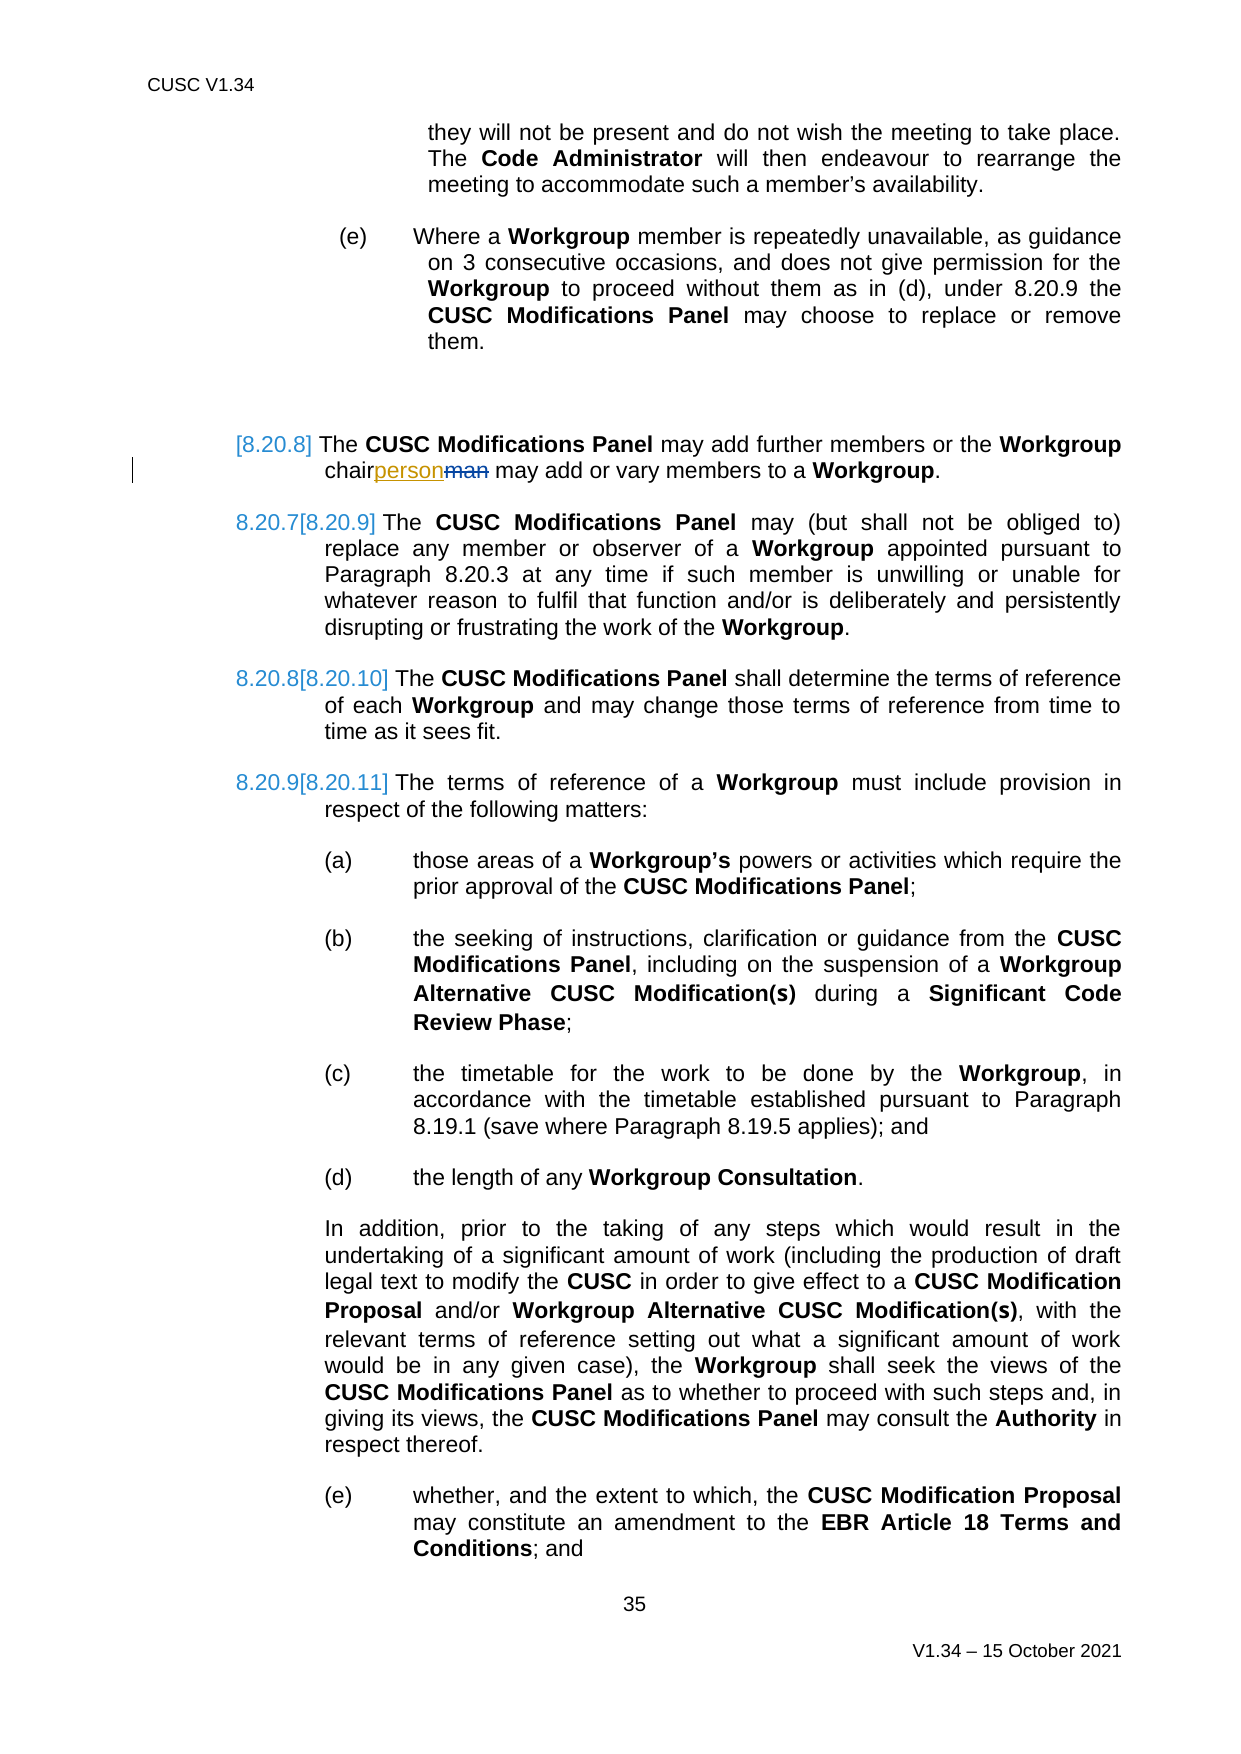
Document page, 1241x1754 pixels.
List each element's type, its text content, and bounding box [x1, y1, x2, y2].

subtitle the seeking of instructions, clarification or guidance from the CUSC Modifications Panel, including on the suspension of a Workgroup Alternative CUSC Modification(s) during a Significant Code Review Phase; [324, 925, 1122, 1035]
subtitle The CUSC Modifications Panel shall determine the terms of reference of each Workgroup and may change those terms of reference from time to time as it sees fit. [236, 665, 1122, 744]
subtitle those areas of a Workgroup’s powers or activities which require the prior approval of the CUSC Modifications Panel; [324, 847, 1122, 900]
subtitle The terms of reference of a Workgroup must include provision in respect of the following matters: [236, 769, 1122, 822]
subtitle the length of any Workgroup Consultation. [324, 1164, 1122, 1190]
subtitle the timetable for the work to be done by the Workgroup, in accordance with the timetable established pursuant to Paragraph 8.19.1 (save where Paragraph 8.19.5 applies); and [324, 1060, 1122, 1139]
subtitle Where a Workgroup member is repeatedly unavailable, as guidance on 3 consecutive occasions, and does not give permission for the Workgroup to proceed without them as in (d), under 8.20.9 the CUSC Modifications Panel may choose to replace or remove them. [339, 223, 1122, 354]
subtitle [339, 118, 1122, 198]
list whether, and the extent to which, the CUSC Modification Proposal may constitute an amendment to the EBR Article 18 Terms and Conditions; and [324, 1482, 1122, 1562]
subtitle The CUSC Modifications Panel may add further members or the Workgroup chair may add or vary members to a Workgroup. [236, 431, 1122, 483]
text In addition, prior to the taking of any steps which would result in the undertaking of a significant amount of work (including the production of draft legal text to modify the CUSC in order to give effect to a CUSC Modification Proposal and/or Workgroup Alternative CUSC Modification(s), with the relevant terms of reference setting out what a significant amount of work would be in any given case), the Workgroup shall seek the views of the CUSC Modifications Panel as to whether to proceed with such steps and, in giving its views, the CUSC Modifications Panel may consult the Authority in respect thereof. [236, 1215, 1122, 1457]
subtitle The CUSC Modifications Panel may (but shall not be obliged to) replace any member or observer of a Workgroup appointed pursuant to Paragraph 8.20.3 at any time if such member is unwilling or unable for whatever reason to fulfil that function and/or is deliberately and persistently disrupting or frustrating the work of the Workgroup. [236, 508, 1122, 640]
